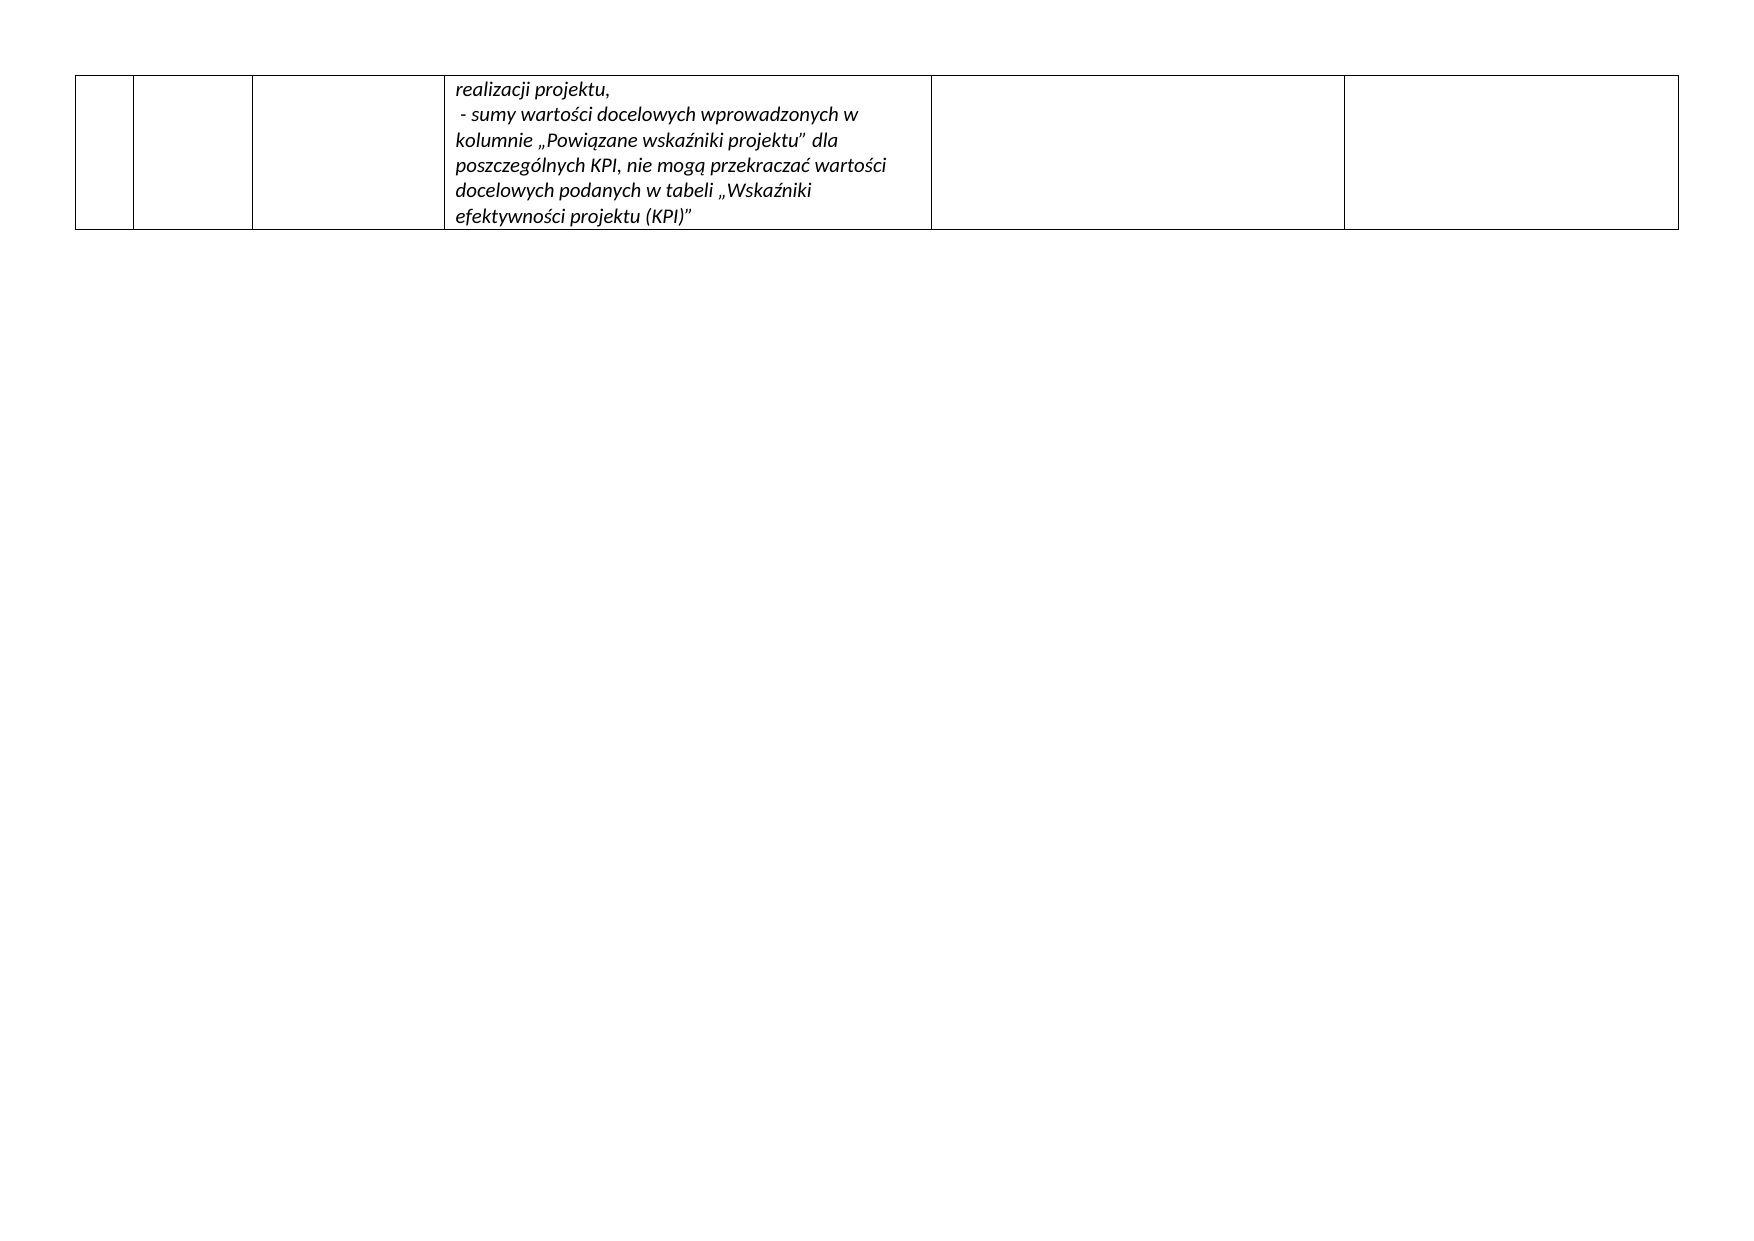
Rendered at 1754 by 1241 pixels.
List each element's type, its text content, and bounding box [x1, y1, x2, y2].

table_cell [932, 76, 1344, 228]
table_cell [253, 76, 444, 228]
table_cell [1345, 76, 1678, 228]
table_cell MC [134, 76, 252, 228]
table_cell 1 [76, 76, 133, 228]
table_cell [445, 76, 931, 228]
